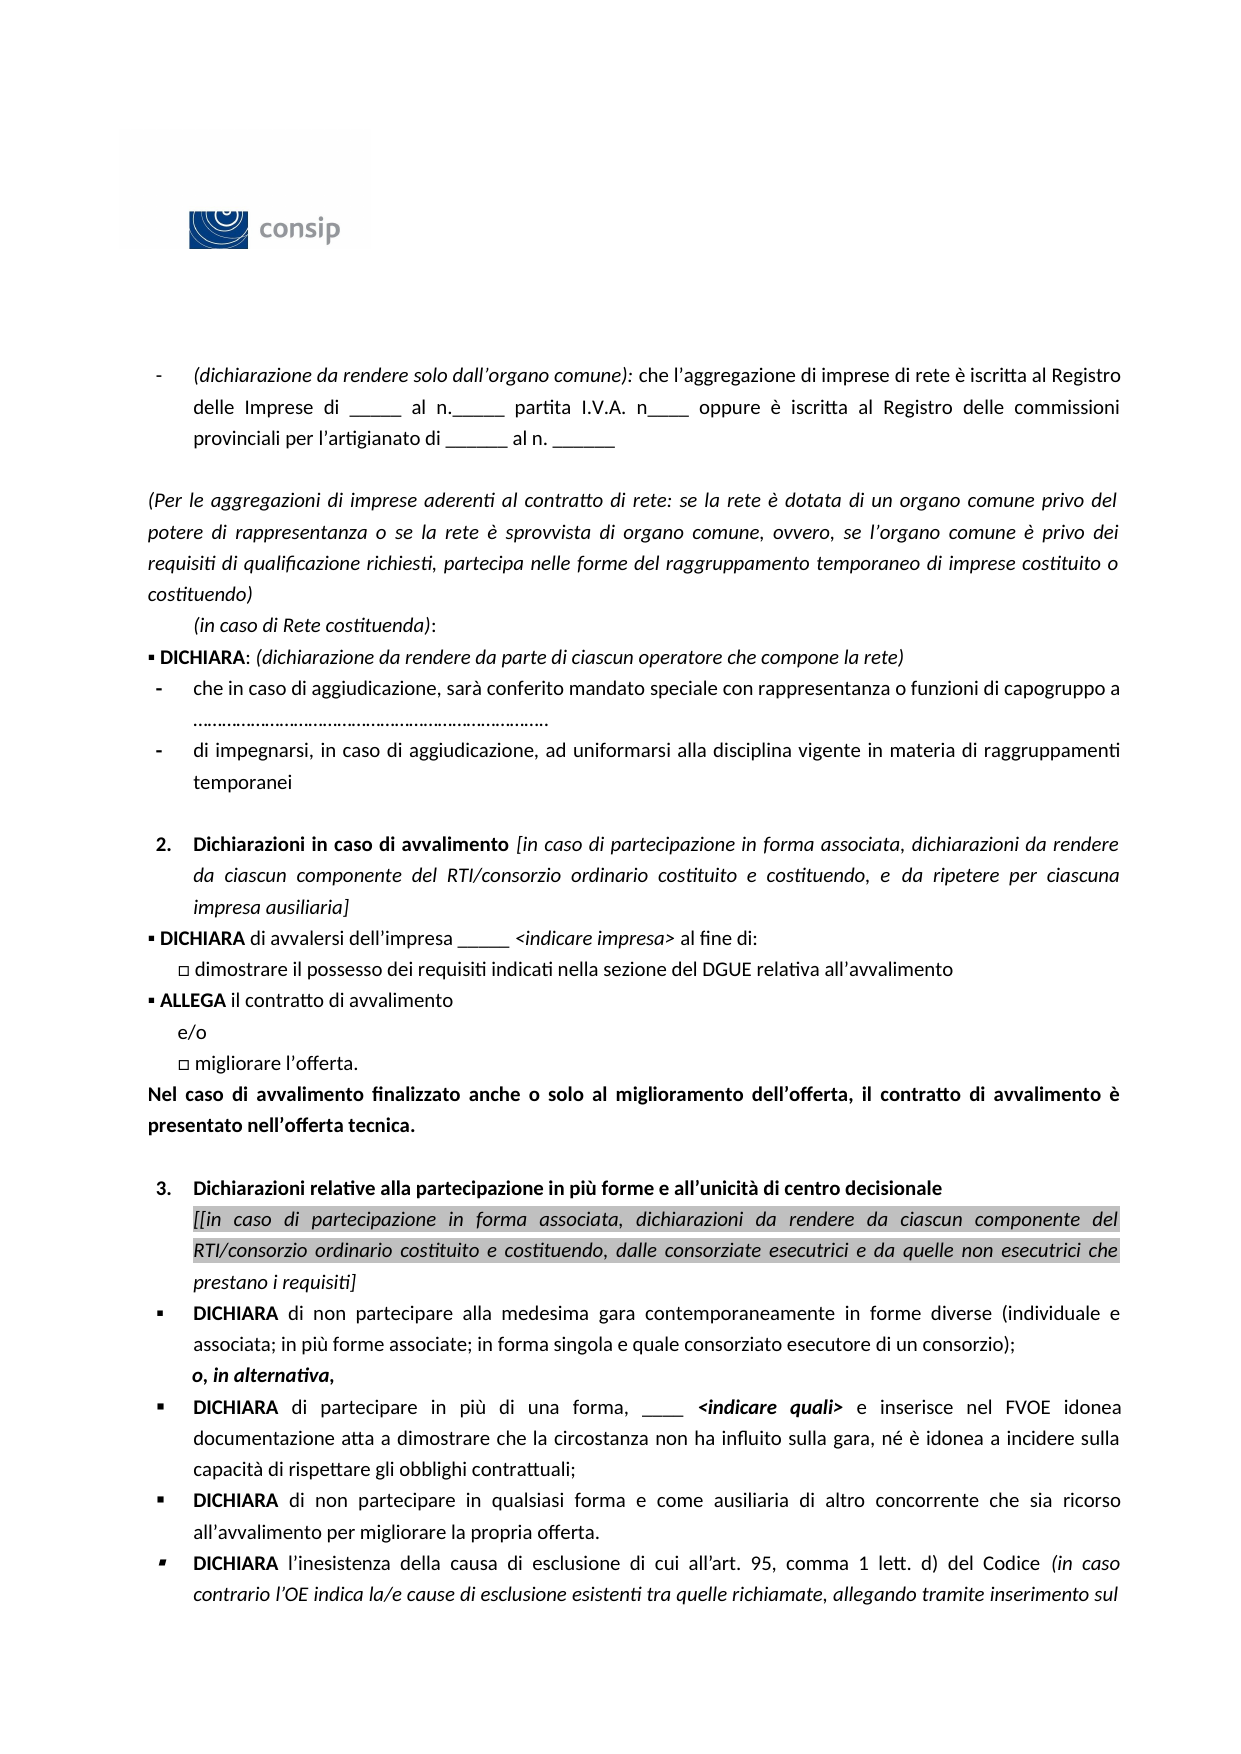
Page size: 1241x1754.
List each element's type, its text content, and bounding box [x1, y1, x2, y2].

list [[in caso di partecipazione in forma associata, dichiarazioni da rendere da ciascun componente del RTI/consorzio ordinario costituito e costituendo, dalle consorziate esecutrici e da quelle non esecutrici che prestano i requisiti] [193, 1202, 1122, 1295]
text ▪ DICHIARA di avvalersi dell’impresa _____ <indicare impresa> al fine di: [148, 920, 1122, 952]
list DICHIARA di non partecipare alla medesima gara contemporaneamente in forme diverse (individuale e associata; in più forme associate; in forma singola e quale consorziato esecutore di un consorzio); [156, 1295, 1122, 1358]
list Dichiarazioni in caso di avvalimento [in caso di partecipazione in forma associata, dichiarazioni da rendere da ciascun componente del RTI/consorzio ordinario costituito e costituendo, e da ripetere per ciascuna impresa ausiliaria] [156, 827, 1122, 920]
text ▪ ALLEGA il contratto di avvalimento [148, 983, 1122, 1014]
text (in caso di Rete costituenda): [193, 608, 1122, 639]
text (Per le aggregazioni di imprese aderenti al contratto di rete: se la rete è dotata di un organo comune privo del potere di rappresentanza o se la rete è sprovvista di organo comune, ovvero, se l’organo comune è privo dei requisiti di qualificazione richiesti, partecipa nelle forme del raggruppamento temporaneo di imprese costituito o costituendo) [148, 483, 1122, 608]
list DICHIARA di non partecipare in qualsiasi forma e come ausiliaria di altro concorrente che sia ricorso all’avvalimento per migliorare la propria offerta. [156, 1483, 1122, 1545]
text □ migliorare l’offerta. [177, 1045, 1122, 1077]
list (dichiarazione da rendere solo dall’organo comune): che l’aggregazione di imprese di rete è iscritta al Registro delle Imprese di _____ al n._____ partita I.V.A. n____ oppure è iscritta al Registro delle commissioni provinciali per l’artigianato di ______ al n. ______ [156, 358, 1122, 452]
list DICHIARA di partecipare in più di una forma, ____ <indicare quali> e inserisce nel FVOE idonea documentazione atta a dimostrare che la circostanza non ha influito sulla gara, né è idonea a incidere sulla capacità di rispettare gli obblighi contrattuali; [156, 1389, 1122, 1483]
picture [118, 129, 372, 248]
list di impegnarsi, in caso di aggiudicazione, ad uniformarsi alla disciplina vigente in materia di raggruppamenti temporanei [156, 733, 1122, 795]
text o, in alternativa, [118, 1358, 1122, 1389]
list che in caso di aggiudicazione, sarà conferito mandato speciale con rappresentanza o funzioni di capogruppo a ……………………………………………………………….. [156, 670, 1122, 733]
text □ dimostrare il possesso dei requisiti indicati nella sezione del DGUE relativa all’avvalimento [177, 952, 1122, 983]
text ▪ DICHIARA: (dichiarazione da rendere da parte di ciascun operatore che compone la rete) [148, 639, 1122, 670]
text e/o [177, 1014, 1122, 1045]
list Dichiarazioni relative alla partecipazione in più forme e all’unicità di centro decisionale [156, 1170, 1122, 1202]
text Nel caso di avvalimento finalizzato anche o solo al miglioramento dell’offerta, il contratto di avvalimento è presentato nell’offerta tecnica. [148, 1077, 1122, 1139]
